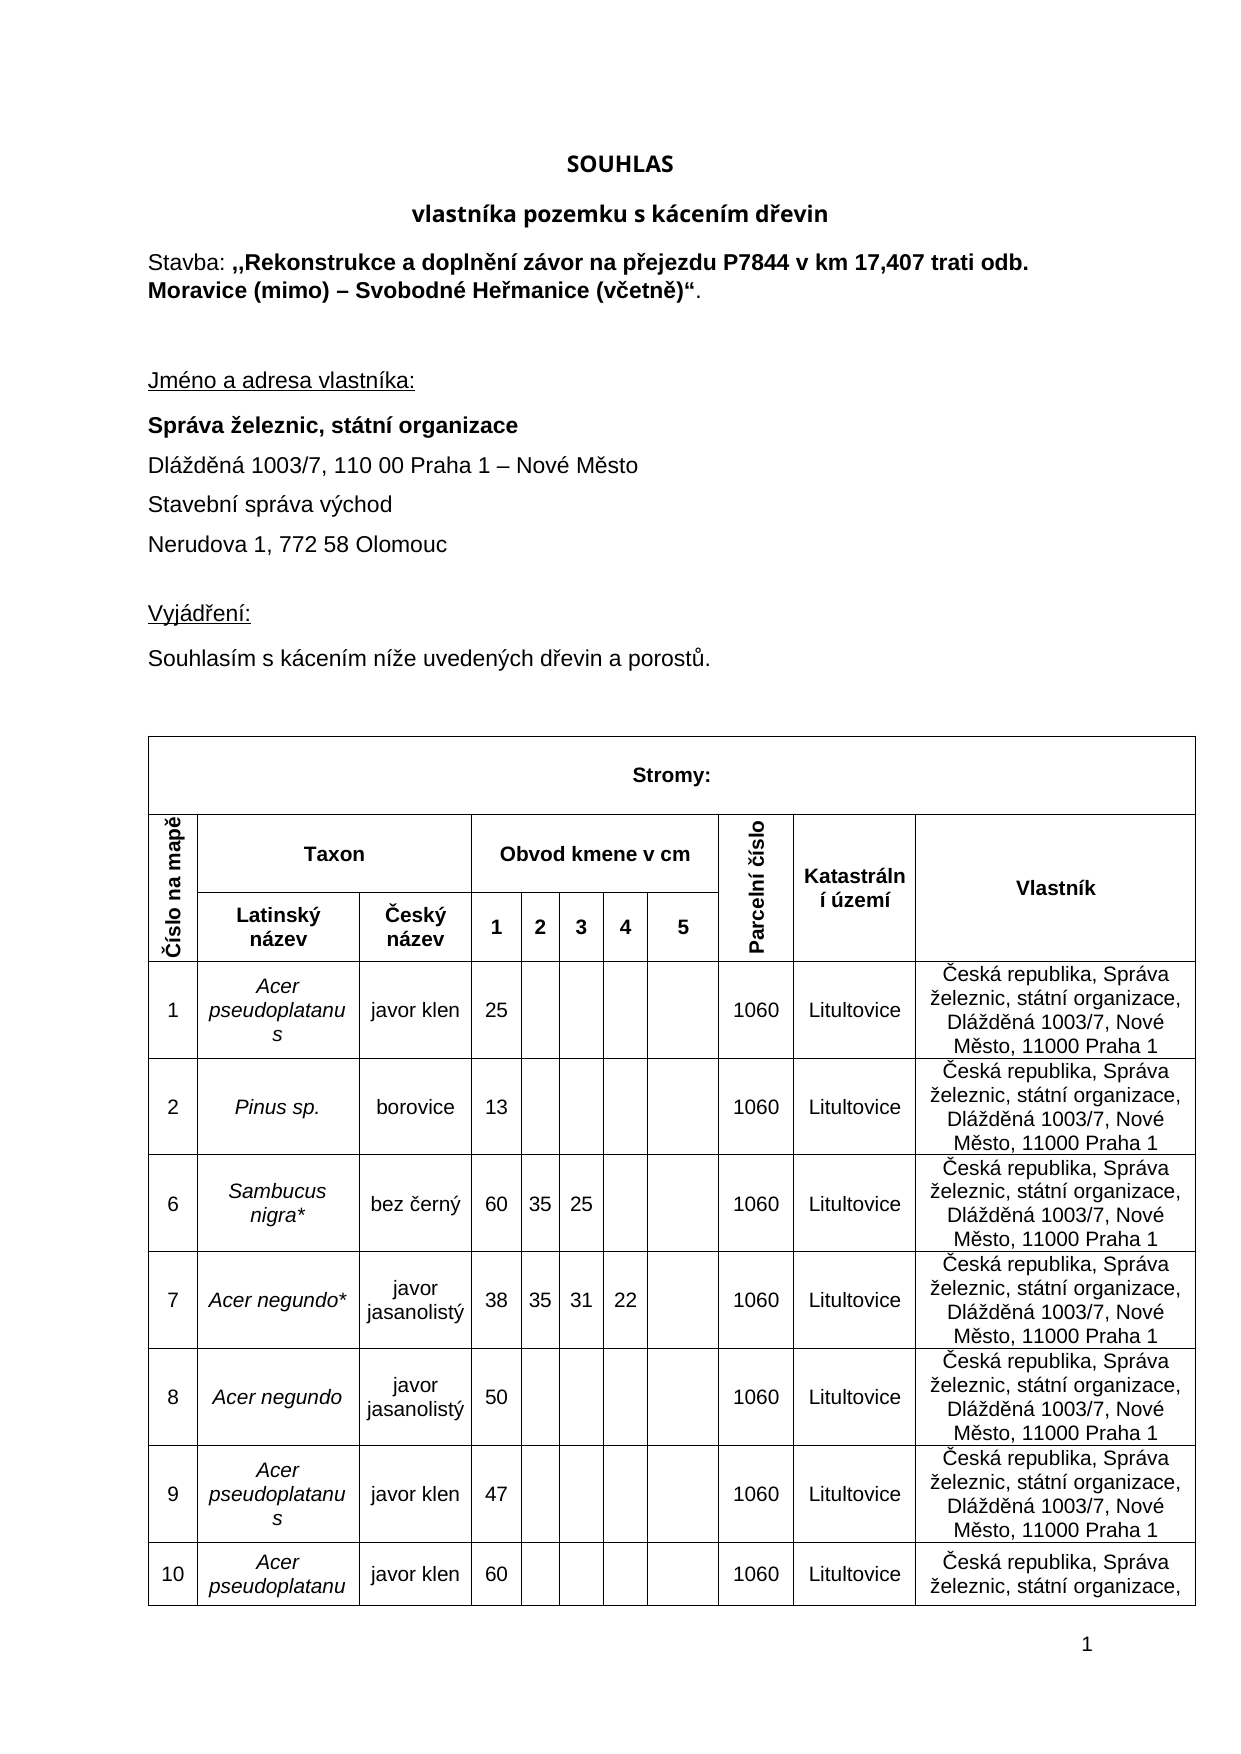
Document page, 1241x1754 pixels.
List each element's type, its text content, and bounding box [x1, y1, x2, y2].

table_cell [522, 1349, 559, 1445]
table_cell Latinský název [198, 893, 359, 961]
table_cell 13 [472, 1059, 521, 1154]
table_cell 60 [472, 1155, 521, 1251]
table_cell [648, 1349, 718, 1445]
table_cell 35 [522, 1252, 559, 1348]
table_cell 1060 [719, 1446, 793, 1542]
table_cell 4 [604, 893, 647, 961]
table_cell Pinus sp. [198, 1059, 359, 1154]
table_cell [916, 1446, 1195, 1542]
table_cell javor jasanolistý [360, 1349, 471, 1445]
table_cell borovice [360, 1059, 471, 1154]
table_header Stromy: [149, 737, 1195, 814]
table_cell Acer negundo* [198, 1252, 359, 1348]
table_cell 25 [560, 1155, 603, 1251]
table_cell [916, 1543, 1195, 1605]
text Správa železnic, státní organizace [148, 412, 1093, 438]
table_cell [604, 962, 647, 1057]
table_cell Litultovice [794, 1543, 915, 1605]
table_cell javor jasanolistý [360, 1252, 471, 1348]
table_cell Sambucus nigra* [198, 1155, 359, 1251]
table_cell Obvod kmene v cm [472, 815, 718, 892]
table_cell Acer pseudoplatanus [198, 1543, 359, 1605]
table_cell [604, 1446, 647, 1542]
table_cell 10 [149, 1543, 197, 1605]
text Vyjádření: [148, 600, 1093, 627]
table_cell Vlastník [916, 815, 1195, 961]
table_cell 7 [149, 1252, 197, 1348]
table_cell Parcelní číslo [719, 815, 793, 961]
table_cell 2 [149, 1059, 197, 1154]
table_cell 38 [472, 1252, 521, 1348]
table_cell [604, 1155, 647, 1251]
text Stavba: ,,Rekonstrukce a doplnění závor na přejezdu P7844 v km 17,407 trati odb. Moravice (mimo) – Svobodné Heřmanice (včetně)“. [148, 248, 1093, 303]
text Nerudova 1, 772 58 Olomouc [148, 531, 1093, 557]
table_cell 6 [149, 1155, 197, 1251]
table_cell 1060 [719, 1349, 793, 1445]
table_cell [560, 1446, 603, 1542]
table_cell 8 [149, 1349, 197, 1445]
table_cell 50 [472, 1349, 521, 1445]
table_cell 1060 [719, 962, 793, 1057]
table_cell 60 [472, 1543, 521, 1605]
table_cell [522, 1059, 559, 1154]
table_cell Číslo na mapě [149, 815, 197, 961]
table_cell [648, 1252, 718, 1348]
table_cell 2 [522, 893, 559, 961]
table_cell Litultovice [794, 1059, 915, 1154]
table_cell [604, 1543, 647, 1605]
text Jméno a adresa vlastníka: [148, 367, 1093, 393]
table_cell Český název [360, 893, 471, 961]
table_cell 25 [472, 962, 521, 1057]
table_cell Acer pseudoplatanus [198, 962, 359, 1057]
table_cell Taxon [198, 815, 471, 892]
table_cell [522, 1446, 559, 1542]
table_cell [560, 1059, 603, 1154]
table_cell 1060 [719, 1543, 793, 1605]
table_cell javor klen [360, 1446, 471, 1542]
table_cell Litultovice [794, 1349, 915, 1445]
table_cell 31 [560, 1252, 603, 1348]
table_cell 9 [149, 1446, 197, 1542]
table_cell 5 [648, 893, 718, 961]
table_cell Litultovice [794, 1446, 915, 1542]
table_cell Katastrální území [794, 815, 915, 961]
table_cell [522, 962, 559, 1057]
table_cell [648, 1446, 718, 1542]
table_cell [648, 1155, 718, 1251]
table_cell [604, 1059, 647, 1154]
table_cell Litultovice [794, 1252, 915, 1348]
table_cell 22 [604, 1252, 647, 1348]
text Souhlasím s kácením níže uvedených dřevin a porostů. [148, 645, 1093, 672]
table_cell 35 [522, 1155, 559, 1251]
table_cell 1 [149, 962, 197, 1057]
table_cell Acer negundo [198, 1349, 359, 1445]
table_cell 1 [472, 893, 521, 961]
text Dlážděná 1003/7, 110 00 Praha 1 – Nové Město [148, 452, 1093, 478]
table_cell Litultovice [794, 962, 915, 1057]
table_cell [604, 1349, 647, 1445]
table_cell [648, 962, 718, 1057]
table_cell Česká republika, Správa železnic, státní organizace, Dlážděná 1003/7, Nové Město, 11000 Praha 1 [916, 1059, 1195, 1154]
text SOUHLAS [148, 148, 1093, 179]
table_cell Litultovice [794, 1155, 915, 1251]
text vlastníka pozemku s kácením dřevin [148, 198, 1093, 229]
table_cell [648, 1059, 718, 1154]
table_cell 3 [560, 893, 603, 961]
table_cell bez černý [360, 1155, 471, 1251]
text Stavební správa východ [148, 491, 1093, 517]
table_cell 1060 [719, 1059, 793, 1154]
table_cell Česká republika, Správa železnic, státní organizace, Dlážděná 1003/7, Nové Město, 11000 Praha 1 [916, 1252, 1195, 1348]
table_cell 1060 [719, 1252, 793, 1348]
table_cell 1060 [719, 1155, 793, 1251]
table_cell [522, 1543, 559, 1605]
table_cell [560, 1543, 603, 1605]
table_cell [560, 1349, 603, 1445]
table_cell Česká republika, Správa železnic, státní organizace, Dlážděná 1003/7, Nové Město, 11000 Praha 1 [916, 962, 1195, 1057]
table_cell Acer pseudoplatanus [198, 1446, 359, 1542]
table_cell Česká republika, Správa železnic, státní organizace, Dlážděná 1003/7, Nové Město, 11000 Praha 1 [916, 1155, 1195, 1251]
table_cell [648, 1543, 718, 1605]
table_cell Česká republika, Správa železnic, státní organizace, Dlážděná 1003/7, Nové Město, 11000 Praha 1 [916, 1349, 1195, 1445]
table_cell [560, 962, 603, 1057]
table_cell javor klen [360, 1543, 471, 1605]
table_cell javor klen [360, 962, 471, 1057]
table_cell 47 [472, 1446, 521, 1542]
